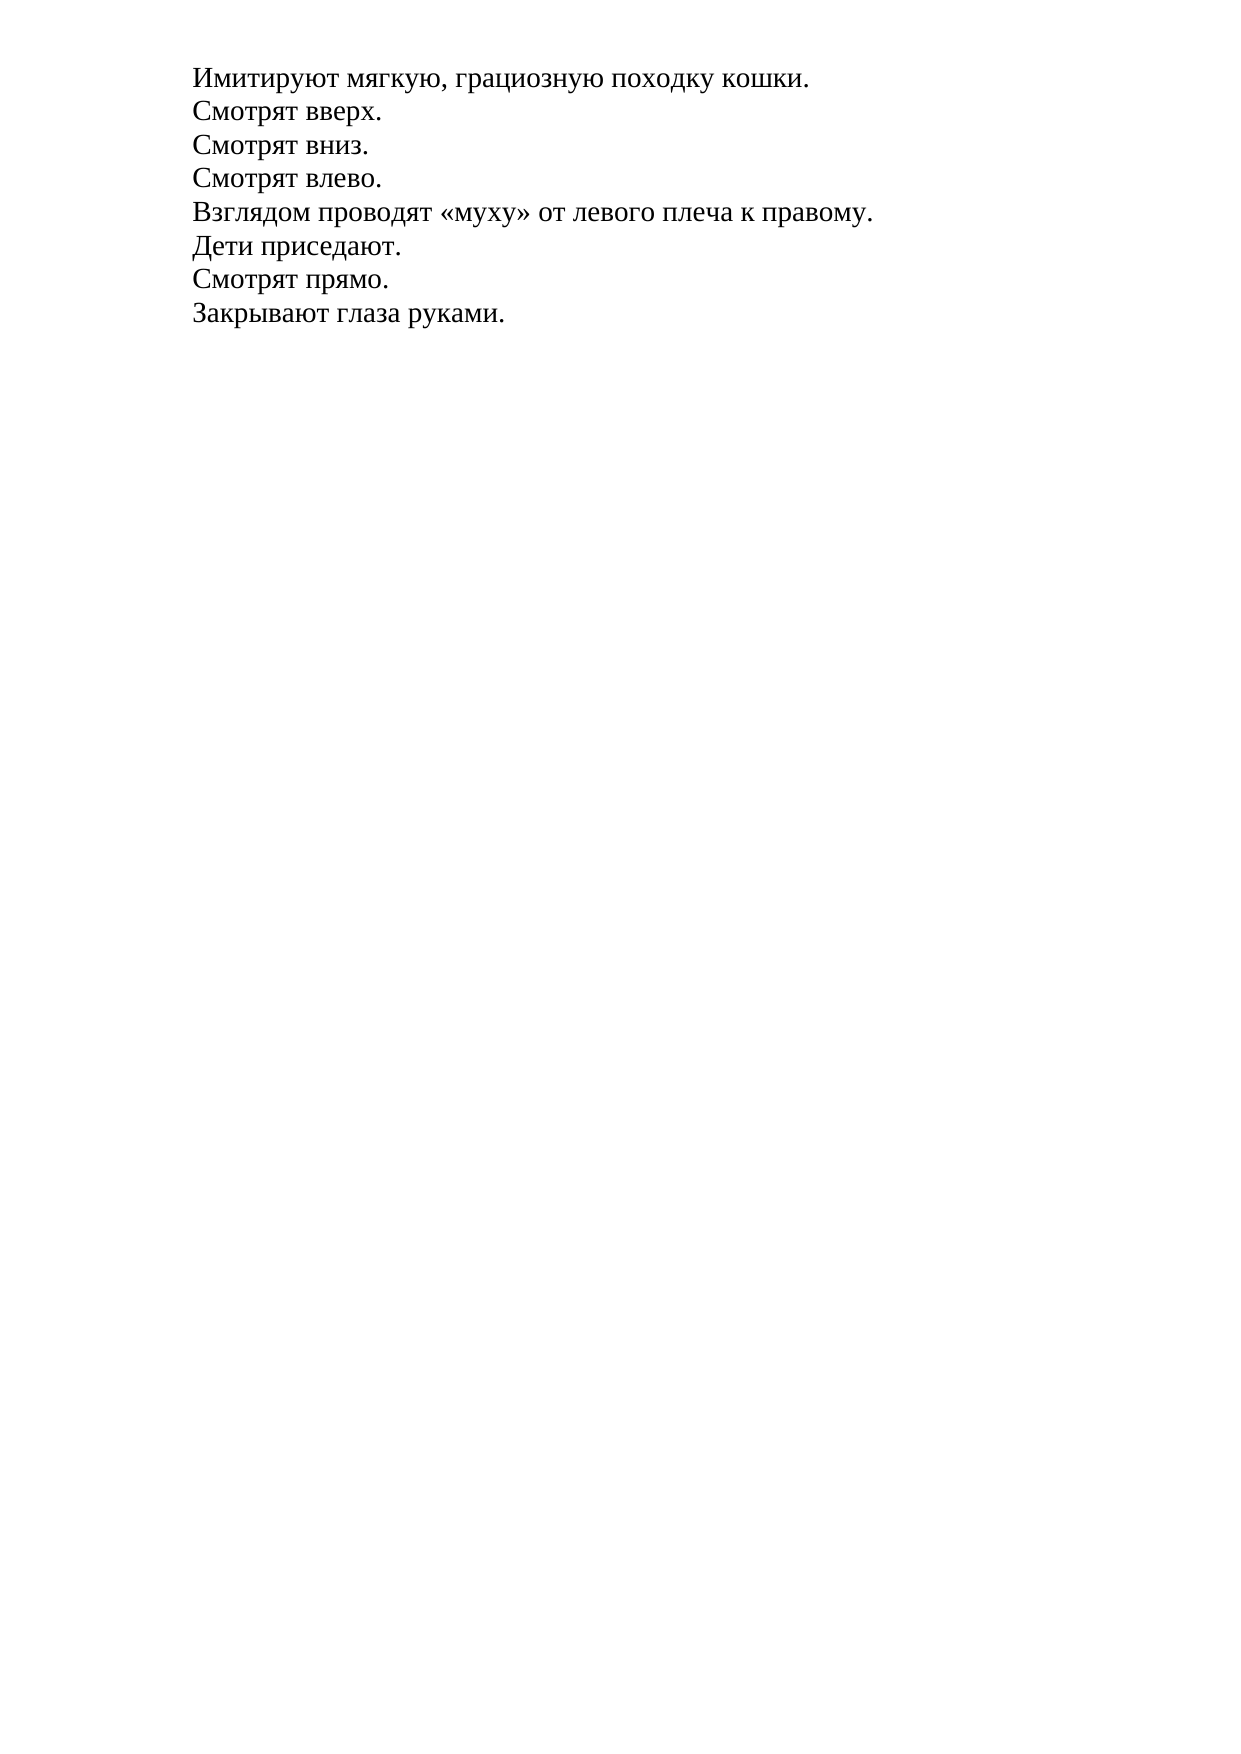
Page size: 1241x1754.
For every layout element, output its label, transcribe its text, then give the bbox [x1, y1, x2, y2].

text Взглядом проводят «муху» от левого плеча к правому. [118, 194, 1122, 228]
text Дети приседают. [118, 228, 1122, 261]
text Смотрят вниз. [118, 127, 1122, 161]
text Смотрят влево. [118, 161, 1122, 194]
text Закрывают глаза руками. [118, 295, 1122, 328]
text Смотрят вверх. [118, 93, 1122, 127]
text Имитируют мягкую, грациозную походку кошки. [118, 60, 1122, 93]
text Смотрят прямо. [118, 261, 1122, 295]
